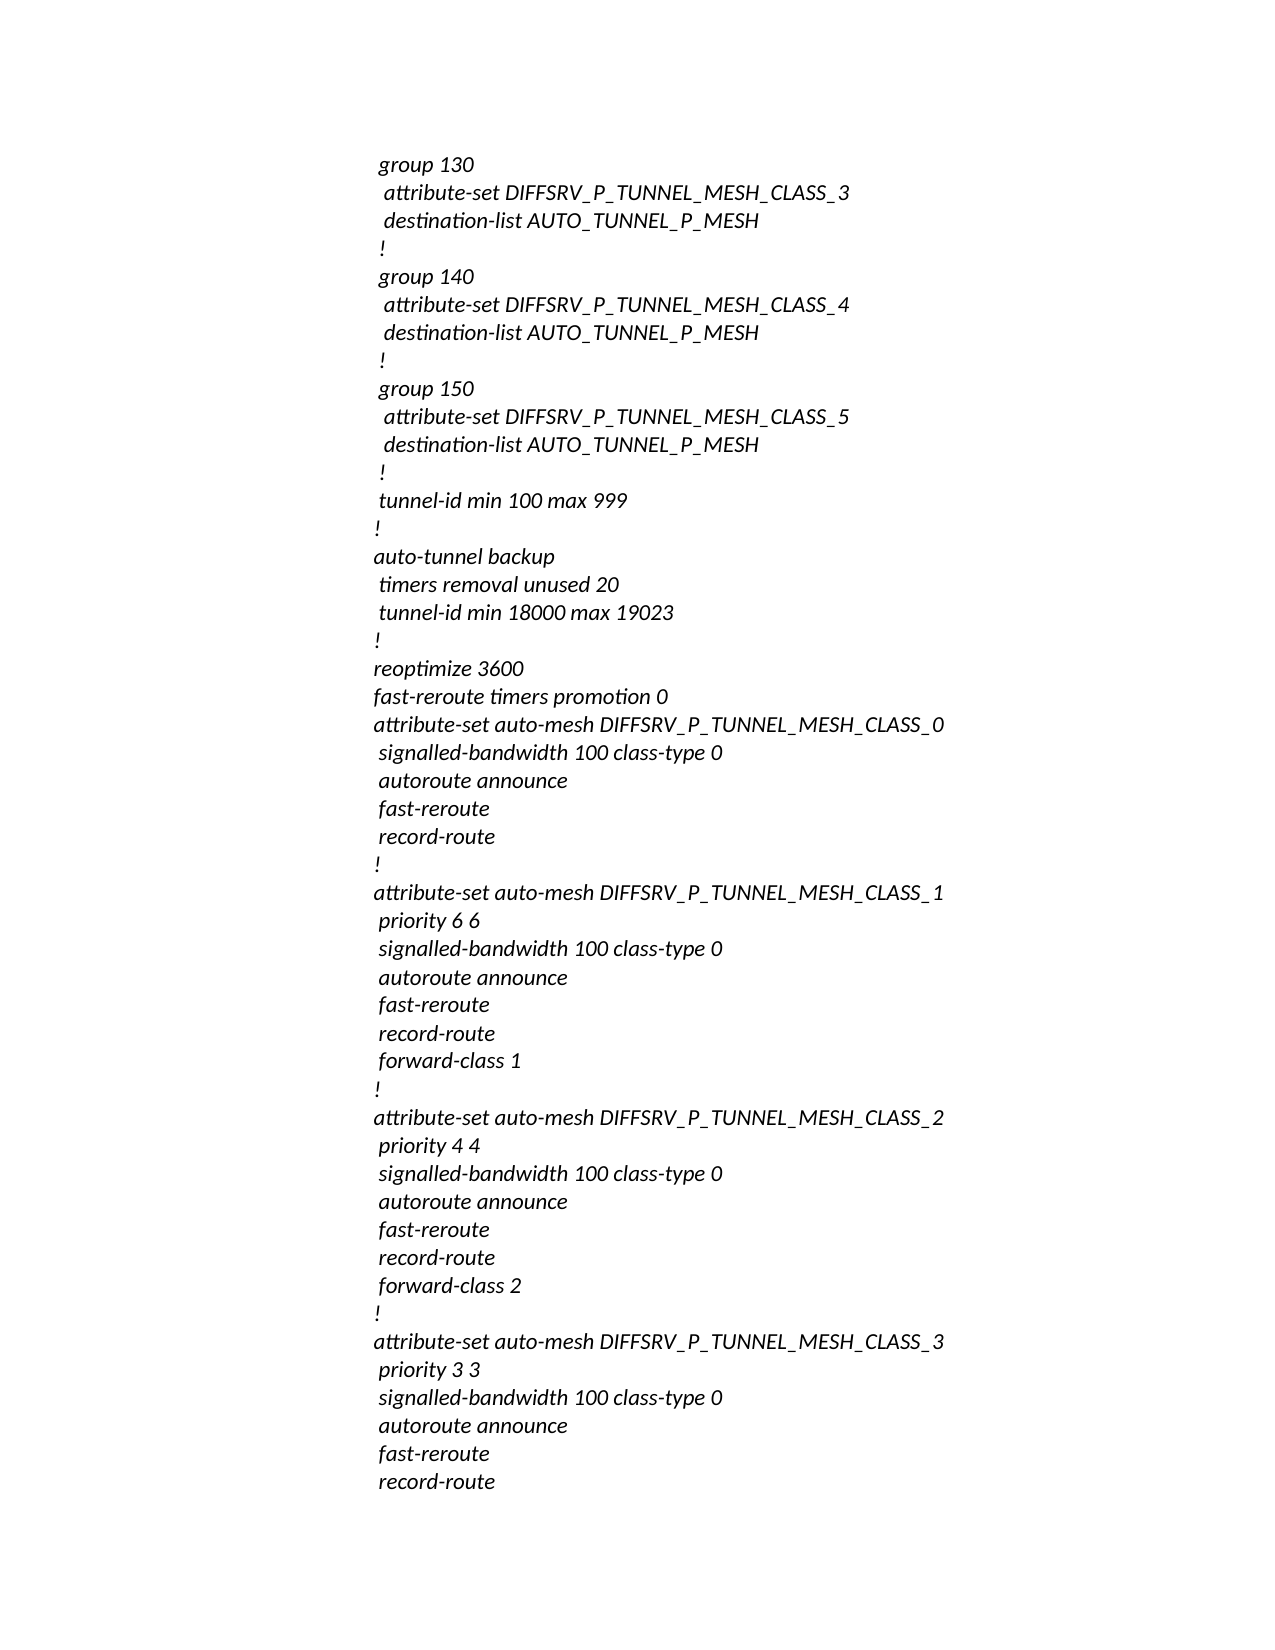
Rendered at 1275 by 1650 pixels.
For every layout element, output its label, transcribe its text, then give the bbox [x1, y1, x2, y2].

text fast-reroute timers promotion 0 [368, 682, 1125, 710]
text priority 3 3 [368, 1355, 1125, 1383]
text record-route [368, 1243, 1125, 1271]
text record-route [368, 1467, 1125, 1495]
text fast-reroute [368, 1215, 1125, 1243]
text attribute-set auto-mesh DIFFSRV_P_TUNNEL_MESH_CLASS_1 [368, 878, 1125, 907]
text autoroute announce [368, 766, 1125, 794]
text signalled-bandwidth 100 class-type 0 [368, 934, 1125, 963]
text group 130 [368, 150, 1125, 178]
text fast-reroute [368, 794, 1125, 822]
text ! [368, 1299, 1125, 1327]
text reoptimize 3600 [368, 654, 1125, 682]
text ! [368, 514, 1125, 542]
text attribute-set auto-mesh DIFFSRV_P_TUNNEL_MESH_CLASS_0 [368, 710, 1125, 738]
text tunnel-id min 18000 max 19023 [368, 598, 1125, 626]
text attribute-set DIFFSRV_P_TUNNEL_MESH_CLASS_5 [368, 402, 1125, 430]
text destination-list AUTO_TUNNEL_P_MESH [368, 318, 1125, 346]
text ! [368, 1075, 1125, 1103]
text autoroute announce [368, 1411, 1125, 1439]
text attribute-set auto-mesh DIFFSRV_P_TUNNEL_MESH_CLASS_3 [368, 1327, 1125, 1355]
text fast-reroute [368, 1439, 1125, 1467]
text record-route [368, 1019, 1125, 1047]
text signalled-bandwidth 100 class-type 0 [368, 738, 1125, 766]
text group 140 [368, 262, 1125, 290]
text auto-tunnel backup [368, 542, 1125, 570]
text group 150 [368, 374, 1125, 402]
text priority 4 4 [368, 1131, 1125, 1159]
text attribute-set auto-mesh DIFFSRV_P_TUNNEL_MESH_CLASS_2 [368, 1103, 1125, 1131]
text forward-class 1 [368, 1047, 1125, 1075]
text tunnel-id min 100 max 999 [368, 486, 1125, 514]
text ! [368, 458, 1125, 486]
text attribute-set DIFFSRV_P_TUNNEL_MESH_CLASS_3 [368, 178, 1125, 206]
text ! [368, 234, 1125, 262]
text record-route [368, 822, 1125, 851]
text autoroute announce [368, 963, 1125, 991]
text fast-reroute [368, 991, 1125, 1019]
text ! [368, 346, 1125, 374]
text attribute-set DIFFSRV_P_TUNNEL_MESH_CLASS_4 [368, 290, 1125, 318]
text signalled-bandwidth 100 class-type 0 [368, 1383, 1125, 1411]
text forward-class 2 [368, 1271, 1125, 1299]
text timers removal unused 20 [368, 570, 1125, 598]
text priority 6 6 [368, 907, 1125, 934]
text ! [368, 626, 1125, 654]
text autoroute announce [368, 1187, 1125, 1215]
text destination-list AUTO_TUNNEL_P_MESH [368, 206, 1125, 234]
text signalled-bandwidth 100 class-type 0 [368, 1159, 1125, 1187]
text ! [368, 851, 1125, 878]
text destination-list AUTO_TUNNEL_P_MESH [368, 430, 1125, 458]
